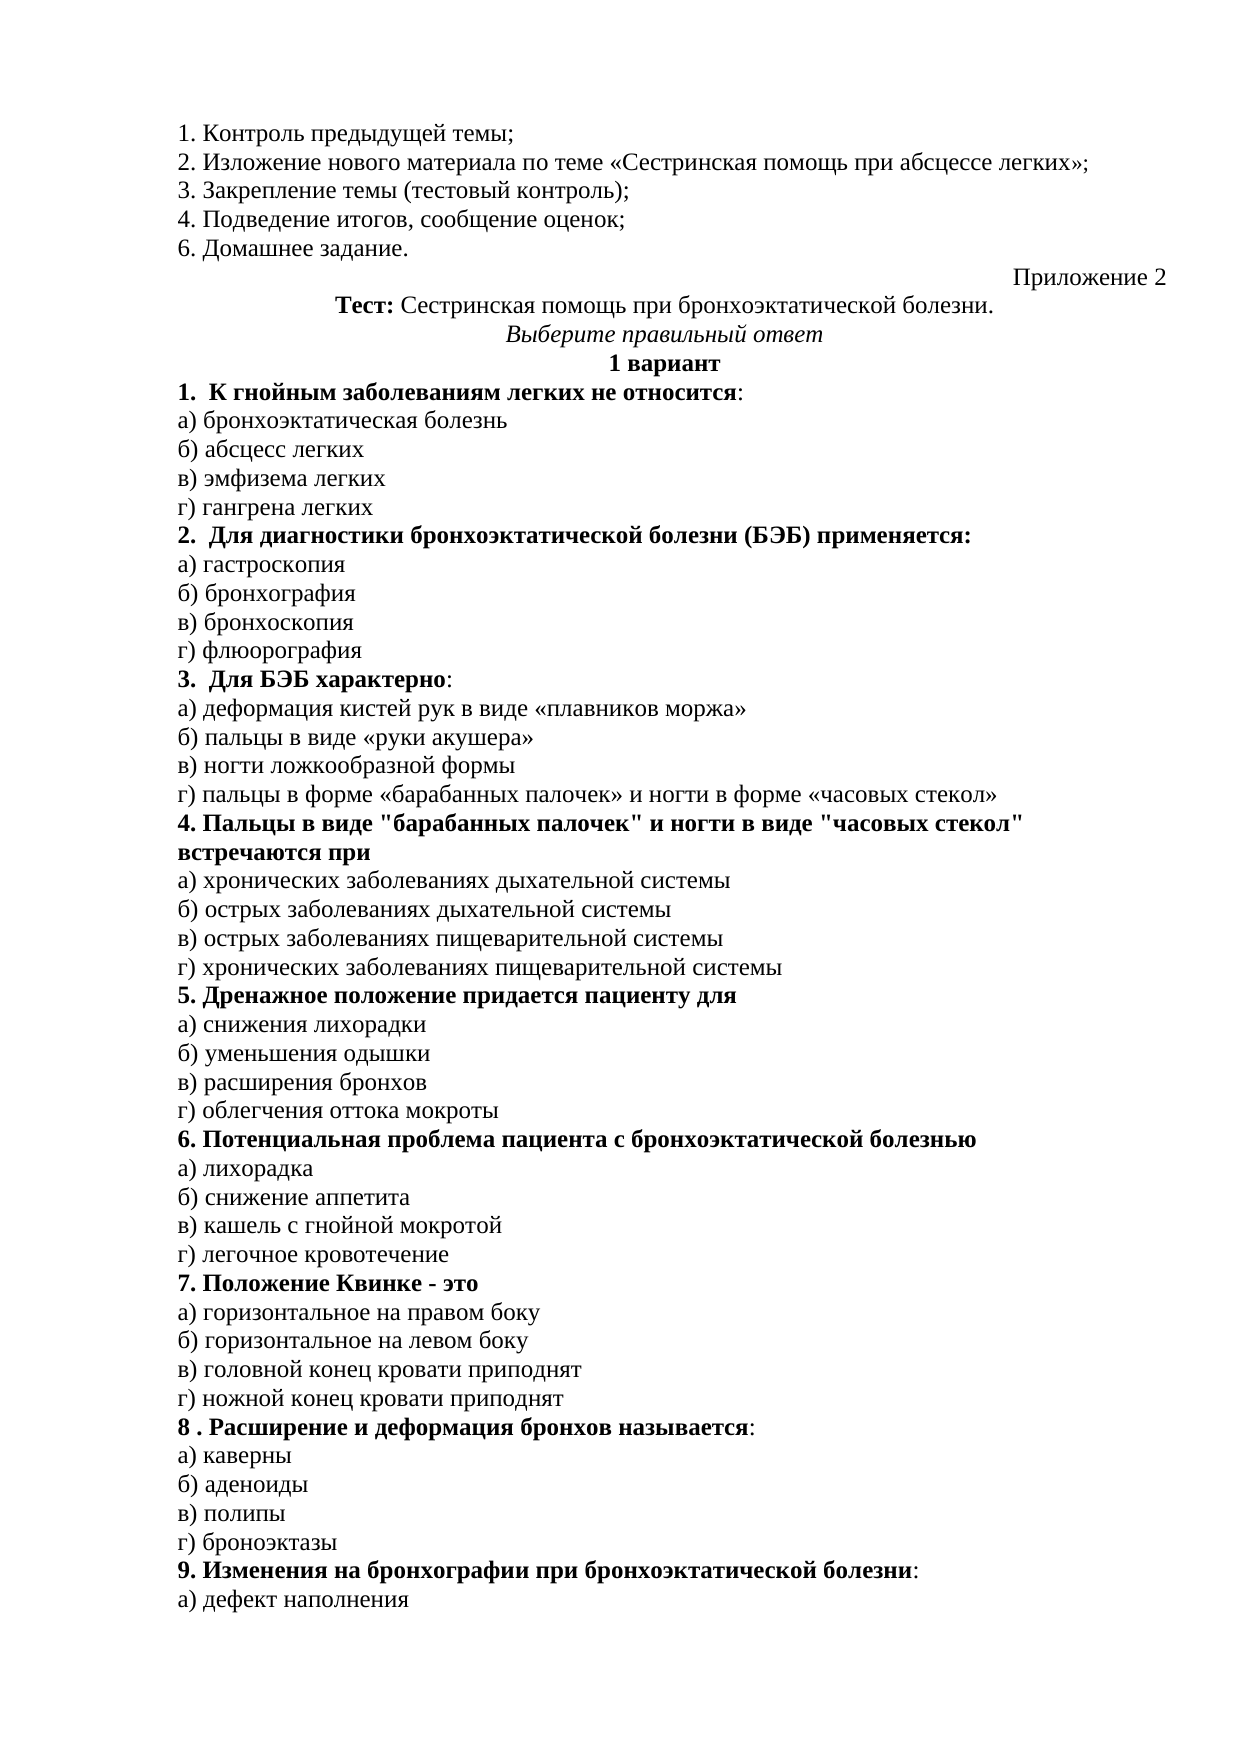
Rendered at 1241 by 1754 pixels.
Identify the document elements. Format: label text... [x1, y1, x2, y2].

text а) бронхоэктатическая болезнь [177, 406, 1152, 434]
text б) острых заболеваниях дыхательной системы [177, 894, 1152, 923]
text 1. К гнойным заболеваниям легких не относится: [177, 377, 1152, 406]
text в) полипы [177, 1498, 1152, 1527]
text 3. Закрепление темы (тестовый контроль); [177, 176, 1152, 204]
text в) головной конец кровати приподнят [177, 1354, 1152, 1383]
text 9. Изменения на бронхографии при бронхоэктатической болезни: [177, 1556, 1152, 1584]
text б) аденоиды [177, 1469, 1152, 1498]
text в) острых заболеваниях пищеварительной системы [177, 923, 1152, 952]
text б) бронхография [177, 578, 1152, 607]
text г) пальцы в форме «барабанных палочек» и ногти в форме «часовых стекол» [177, 779, 1152, 808]
text 2. Для диагностики бронхоэктатической болезни (БЭБ) применяется: [177, 521, 1152, 549]
text г) флюорография [177, 636, 1152, 664]
text г) броноэктазы [177, 1527, 1152, 1556]
text 1 вариант [177, 348, 1152, 377]
text г) ножной конец кровати приподнят [177, 1383, 1152, 1412]
text в) бронхоскопия [177, 607, 1152, 636]
text г) гангрена легких [177, 492, 1152, 521]
text Тест: Сестринская помощь при бронхоэктатической болезни. [177, 291, 1152, 319]
text 5. Дренажное положение придается пациенту для [177, 981, 1152, 1009]
text а) дефект наполнения [177, 1584, 1152, 1613]
text 4. Подведение итогов, сообщение оценок; [177, 204, 1152, 233]
text г) легочное кровотечение [177, 1239, 1152, 1268]
text а) хронических заболеваниях дыхательной системы [177, 866, 1152, 894]
text Приложение 2 [177, 262, 1167, 291]
text г) хронических заболеваниях пищеварительной системы [177, 952, 1152, 981]
text в) кашель с гнойной мокротой [177, 1211, 1152, 1239]
text б) пальцы в виде «руки акушера» [177, 722, 1152, 751]
text 6. Домашнее задание. [177, 233, 1152, 262]
text б) уменьшения одышки [177, 1038, 1152, 1067]
text 1. Контроль предыдущей темы; [177, 118, 1152, 147]
text 8 . Расширение и деформация бронхов называется: [177, 1412, 1152, 1441]
text а) гастроскопия [177, 549, 1152, 578]
text Выберите правильный ответ [177, 319, 1152, 348]
text а) горизонтальное на правом боку [177, 1297, 1152, 1326]
text г) облегчения оттока мокроты [177, 1096, 1152, 1124]
text б) снижение аппетита [177, 1182, 1152, 1211]
text в) расширения бронхов [177, 1067, 1152, 1096]
text 3. Для БЭБ характерно: [177, 664, 1152, 693]
text б) абсцесс легких [177, 434, 1152, 463]
text а) каверны [177, 1441, 1152, 1469]
text 2. Изложение нового материала по теме «Сестринская помощь при абсцессе легких»; [177, 147, 1152, 176]
text 6. Потенциальная проблема пациента с бронхоэктатической болезнью [177, 1124, 1152, 1153]
text б) горизонтальное на левом боку [177, 1326, 1152, 1354]
text 7. Положение Квинке - это [177, 1268, 1152, 1297]
text а) деформация кистей рук в виде «плавников моржа» [177, 693, 1152, 722]
text в) ногти ложкообразной формы [177, 751, 1152, 779]
text 4. Пальцы в виде "барабанных палочек" и ногти в виде "часовых стекол" встречаются при [177, 808, 1152, 866]
text а) лихорадка [177, 1153, 1152, 1182]
text а) снижения лихорадки [177, 1009, 1152, 1038]
text в) эмфизема легких [177, 463, 1152, 492]
